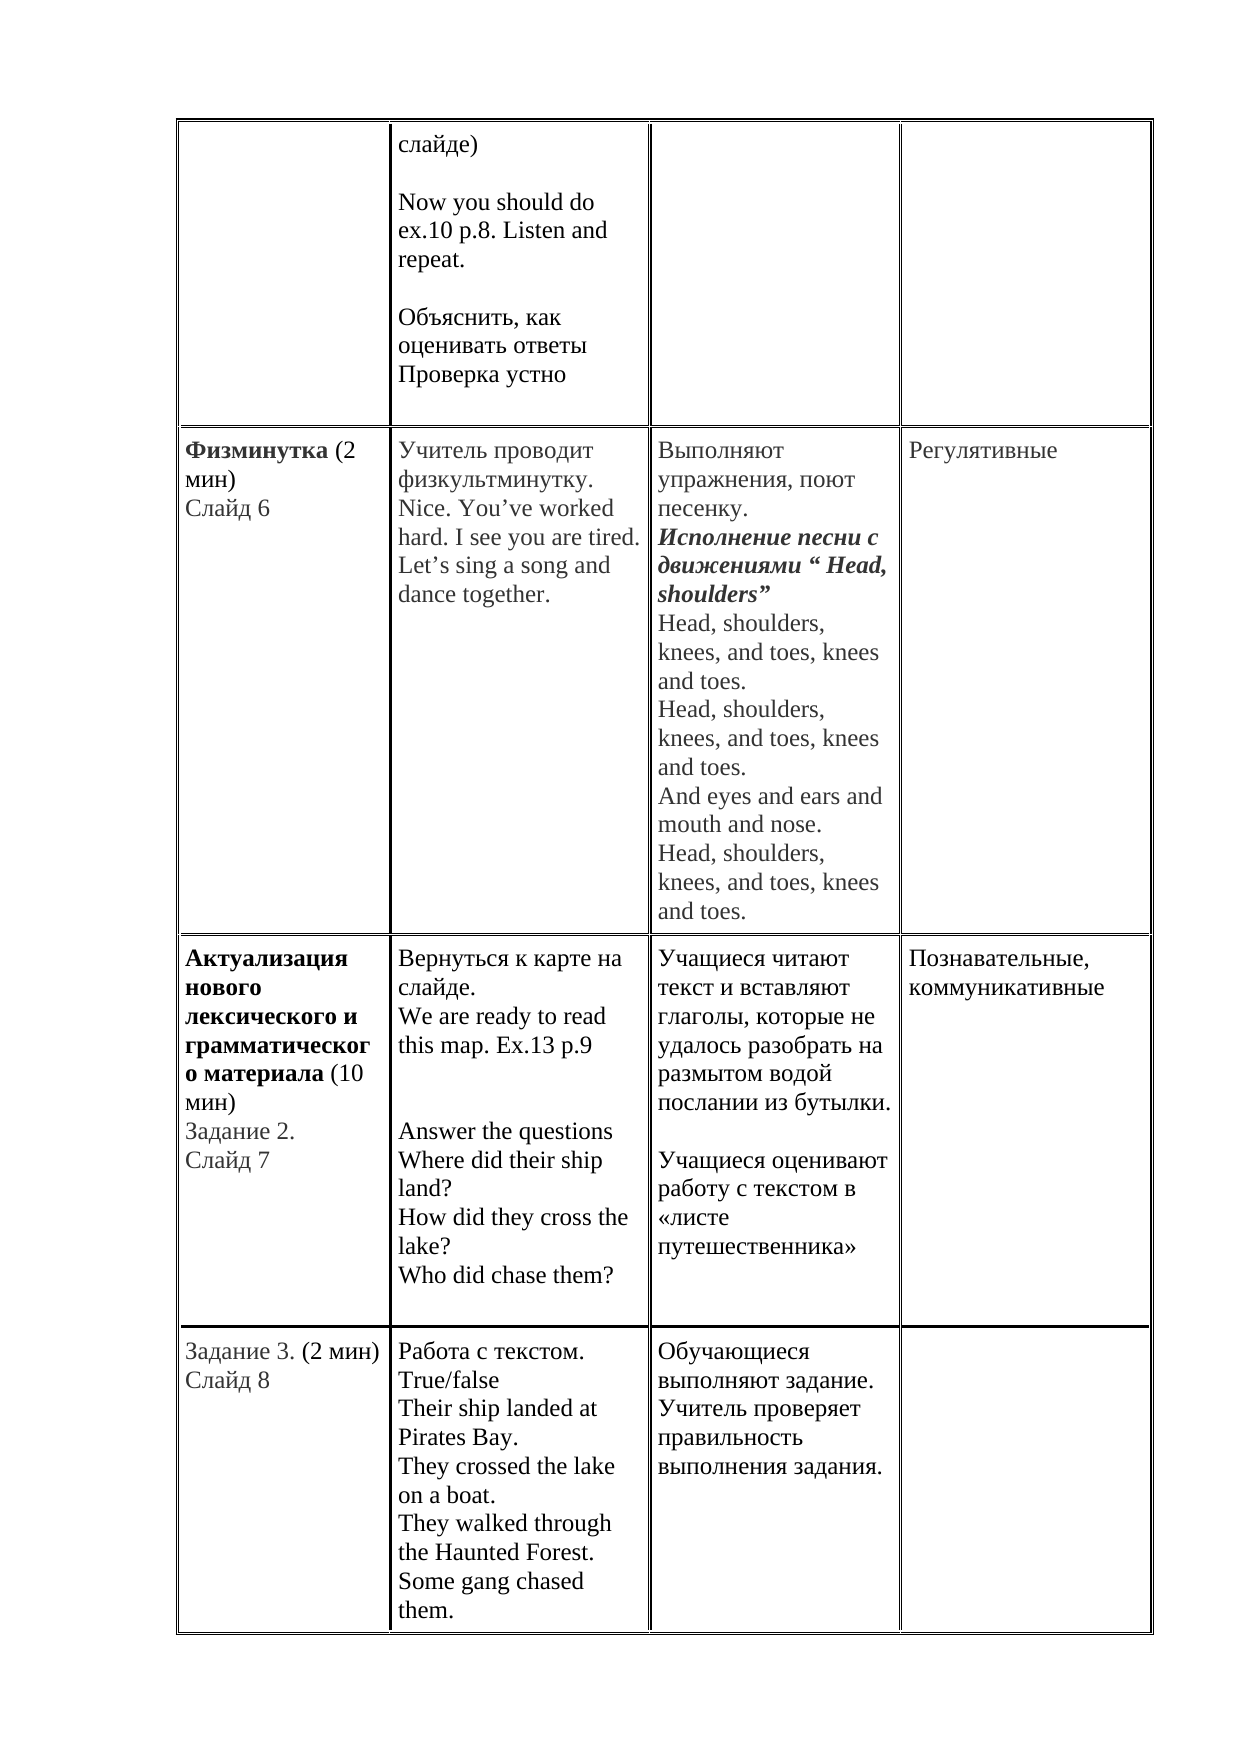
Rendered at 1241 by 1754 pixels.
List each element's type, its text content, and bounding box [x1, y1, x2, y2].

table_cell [390, 120, 650, 424]
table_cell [901, 122, 1150, 424]
table_cell Физминутка (2 мин) Слайд 6 [179, 425, 389, 932]
table_cell [901, 1325, 1150, 1631]
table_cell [650, 1328, 901, 1631]
table_cell Актуализация нового лексического и грамматического материала (10 мин) Задание 2. Слайд 7 [179, 933, 389, 1325]
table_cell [179, 120, 390, 424]
table_cell Вернуться к карте на слайде. We are ready to read this map. Ex.13 p.9 Answer the questions Where did their ship land? How did they cross the lake? Who did chase them? [392, 936, 648, 1325]
table_cell Учащиеся читают текст и вставляют глаголы, которые не удалось разобрать на размытом водой послании из бутылки. Учащиеся оценивают работу с текстом в «листе путешественника» [652, 936, 899, 1325]
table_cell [650, 122, 901, 424]
table_cell Учитель проводит физкультминутку. Nice. You’ve worked hard. I see you are tired. Let’s sing a song and dance together. [392, 428, 648, 932]
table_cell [179, 1325, 390, 1631]
table_cell Выполняют упражнения, поют песенку. Исполнение песни с движениями “ Head, shoulders” Head, shoulders, knees, and toes, knees and toes. Head, shoulders, knees, and toes, knees and toes. And eyes and ears and mouth and nose. Head, shoulders, knees, and toes, knees and toes. [652, 428, 899, 932]
table_cell Познавательные, коммуникативные [902, 933, 1151, 1325]
table_cell Регулятивные [902, 425, 1151, 932]
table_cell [390, 1325, 650, 1631]
